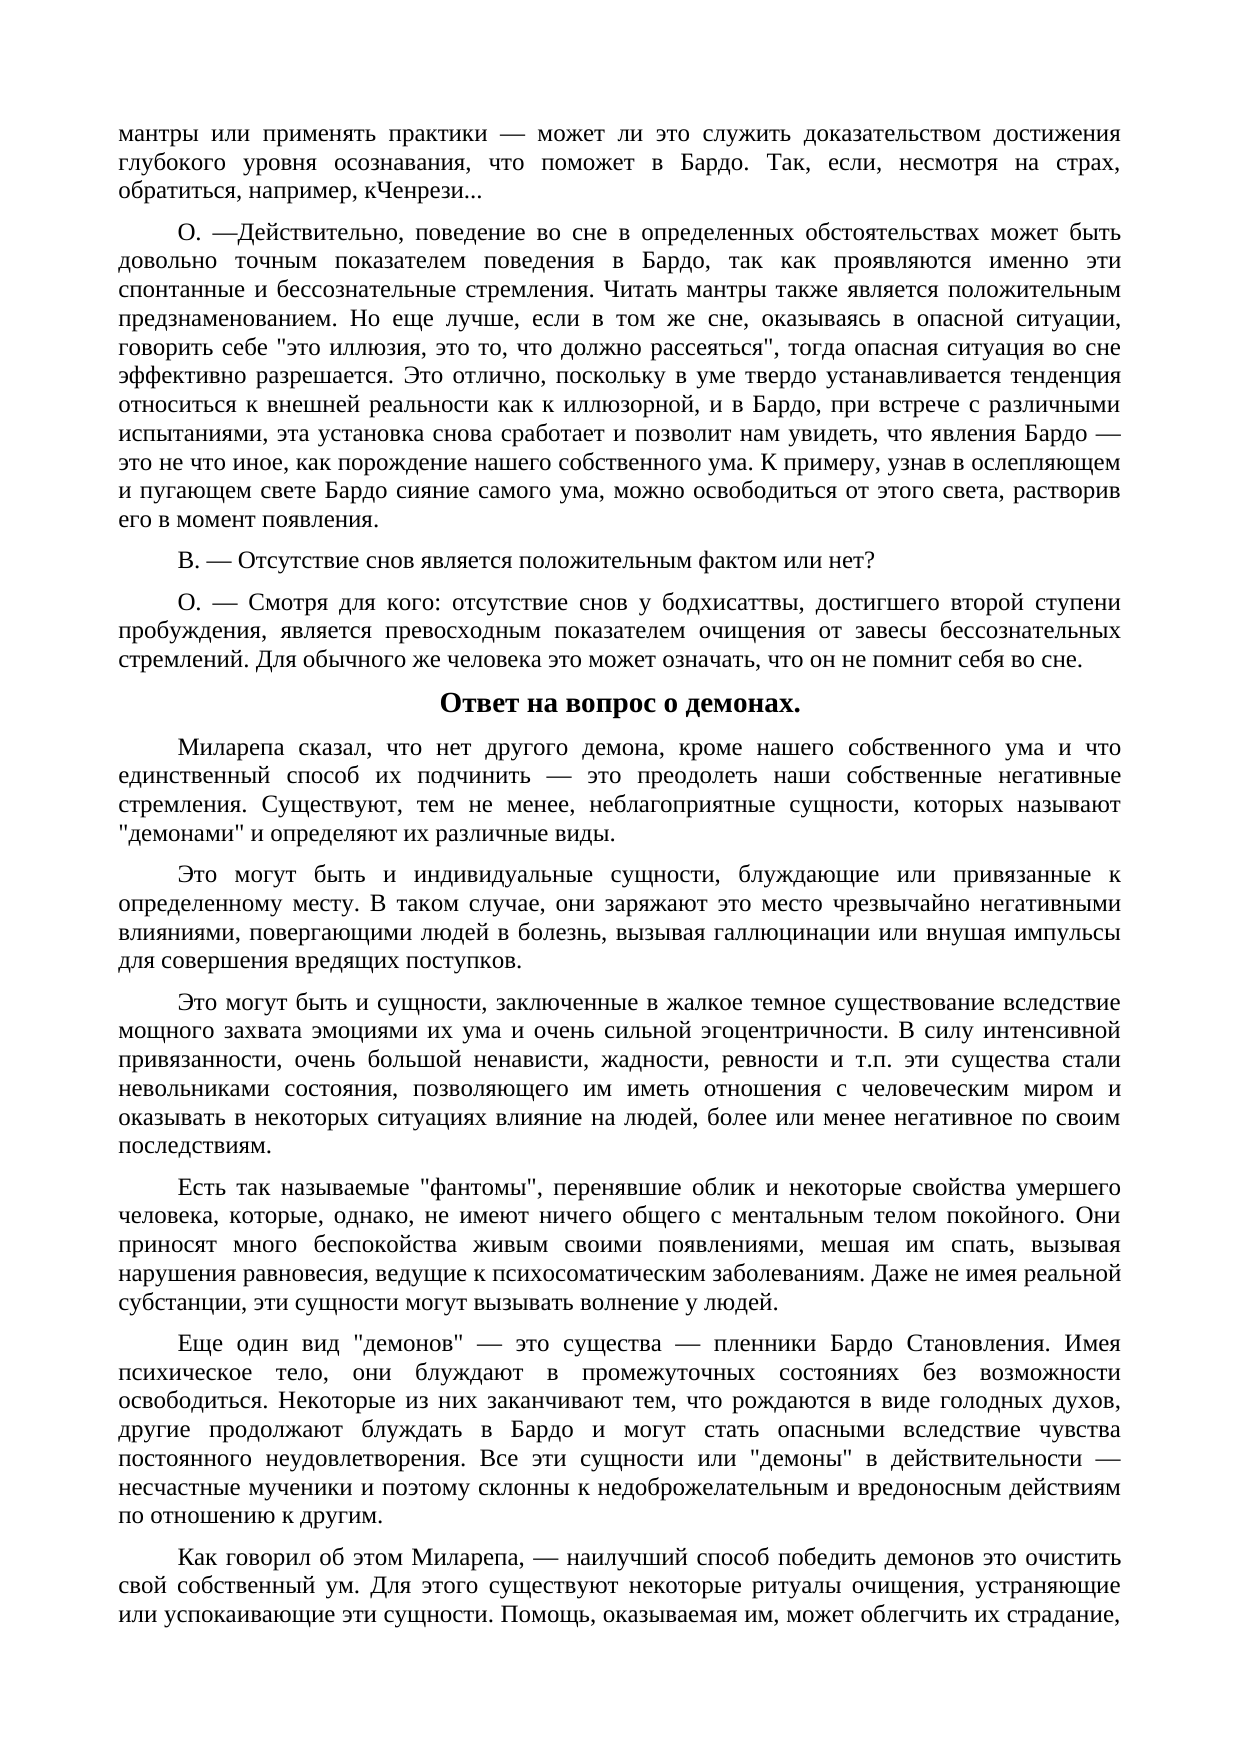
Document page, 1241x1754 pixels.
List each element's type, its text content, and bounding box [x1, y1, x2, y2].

text Ответ на вопрос о демонах. [118, 686, 1122, 719]
text О. — Смотря для кого: отсутствие снов у бодхисаттвы, достигшего второй ступени пробуждения, является превосходным показателем очищения от завесы бессознательных стремлений. Для обычного же человека это может означать, что он не помнит себя во сне. [118, 587, 1122, 673]
text Это могут быть и индивидуальные сущности, блуждающие или привязанные к определенному месту. В таком случае, они заряжают это место чрезвычайно негативными влияниями, повергающими людей в болезнь, вызывая галлюцинации или внушая импульсы для совершения вредящих поступков. [118, 859, 1122, 974]
text Это могут быть и сущности, заключенные в жалкое темное существование вследствие мощного захвата эмоциями их ума и очень сильной эгоцентричности. В силу интенсивной привязанности, очень большой ненависти, жадности, ревности и т.п. эти существа стали невольниками состояния, позволяющего им иметь отношения с человеческим миром и оказывать в некоторых ситуациях влияние на людей, более или менее негативное по своим последствиям. [118, 987, 1122, 1159]
text В. — Отсутствие снов является положительным фактом или нет? [118, 546, 1122, 574]
text Миларепа сказал, что нет другого демона, кроме нашего собственного ума и что единственный способ их подчинить — это преодолеть наши собственные негативные стремления. Существуют, тем не менее, неблагоприятные сущности, которых называют "демонами" и определяют их различные виды. [118, 732, 1122, 847]
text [118, 118, 1122, 204]
text Есть так называемые "фантомы", перенявшие облик и некоторые свойства умершего человека, которые, однако, не имеют ничего общего с ментальным телом покойного. Они приносят много беспокойства живым своими появлениями, мешая им спать, вызывая нарушения равновесия, ведущие к психосоматическим заболеваниям. Даже не имея реальной субстанции, эти сущности могут вызывать волнение у людей. [118, 1172, 1122, 1315]
text О. —Действительно, поведение во сне в определенных обстоятельствах может быть довольно точным показателем поведения в Бардо, так как проявляются именно эти спонтанные и бессознательные стремления. Читать мантры также является положительным предзнаменованием. Но еще лучше, если в том же сне, оказываясь в опасной ситуации, говорить себе "это иллюзия, это то, что должно рассеяться", тогда опасная ситуация во сне эффективно разрешается. Это отлично, поскольку в уме твердо устанавливается тенденция относиться к внешней реальности как к иллюзорной, и в Бардо, при встрече с различными испытаниями, эта установка снова сработает и позволит нам увидеть, что явления Бардо — это не что иное, как порождение нашего собственного ума. К примеру, узнав в ослепляющем и пугающем свете Бардо сияние самого ума, можно освободиться от этого света, растворив его в момент появления. [118, 217, 1122, 533]
text Еще один вид "демонов" — это существа — пленники Бардо Становления. Имея психическое тело, они блуждают в промежуточных состояниях без возможности освободиться. Некоторые из них заканчивают тем, что рождаются в виде голодных духов, другие продолжают блуждать в Бардо и могут стать опасными вследствие чувства постоянного неудовлетворения. Все эти сущности или "демоны" в действительности — несчастные мученики и поэтому склонны к недоброжелательным и вредоносным действиям по отношению к другим. [118, 1328, 1122, 1529]
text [118, 1542, 1122, 1628]
